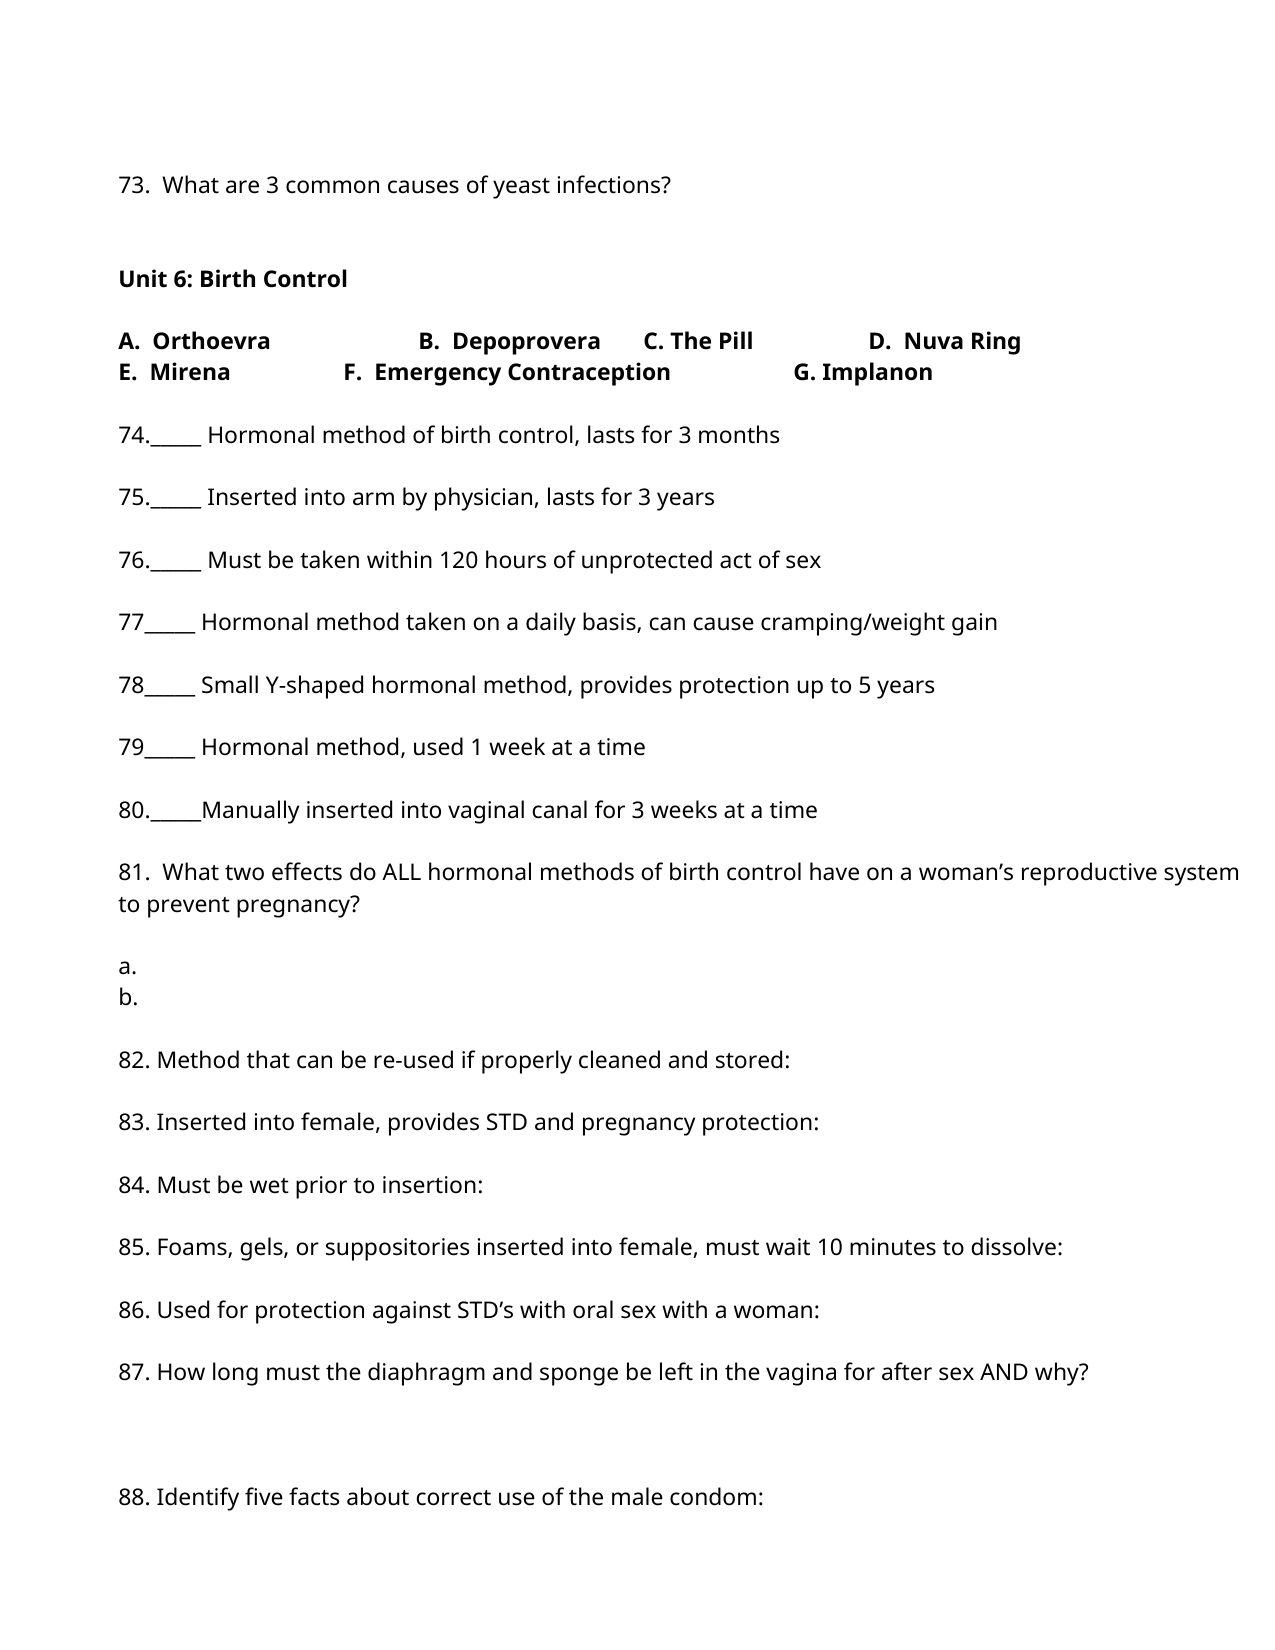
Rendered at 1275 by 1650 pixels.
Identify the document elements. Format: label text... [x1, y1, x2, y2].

text 84. Must be wet prior to insertion: [118, 1169, 1247, 1200]
text 88. Identify five facts about correct use of the male condom: [118, 1481, 1247, 1512]
text 82. Method that can be re-used if properly cleaned and stored: [118, 1044, 1247, 1075]
text b. [118, 981, 1247, 1012]
text 77_____ Hormonal method taken on a daily basis, can cause cramping/weight gain [118, 606, 1247, 637]
text a. [118, 950, 1247, 981]
text 85. Foams, gels, or suppositories inserted into female, must wait 10 minutes to dissolve: [118, 1231, 1247, 1262]
text 73. What are 3 common causes of yeast infections? [118, 169, 1247, 200]
text 80._____Manually inserted into vaginal canal for 3 weeks at a time [118, 794, 1247, 825]
text 78_____ Small Y-shaped hormonal method, provides protection up to 5 years [118, 669, 1247, 700]
text E. Mirena F. Emergency Contraception G. Implanon [118, 356, 1247, 387]
text 76._____ Must be taken within 120 hours of unprotected act of sex [118, 544, 1247, 575]
text 86. Used for protection against STD’s with oral sex with a woman: [118, 1294, 1247, 1325]
text 81. What two effects do ALL hormonal methods of birth control have on a woman’s reproductive system to prevent pregnancy? [118, 856, 1247, 919]
text 87. How long must the diaphragm and sponge be left in the vagina for after sex AND why? [118, 1356, 1247, 1387]
text 83. Inserted into female, provides STD and pregnancy protection: [118, 1106, 1247, 1137]
text A. Orthoevra B. Depoprovera C. The Pill D. Nuva Ring [118, 325, 1247, 356]
text 74._____ Hormonal method of birth control, lasts for 3 months [118, 419, 1247, 450]
text 79_____ Hormonal method, used 1 week at a time [118, 731, 1247, 762]
text Unit 6: Birth Control [118, 262, 1247, 294]
text 75._____ Inserted into arm by physician, lasts for 3 years [118, 481, 1247, 512]
